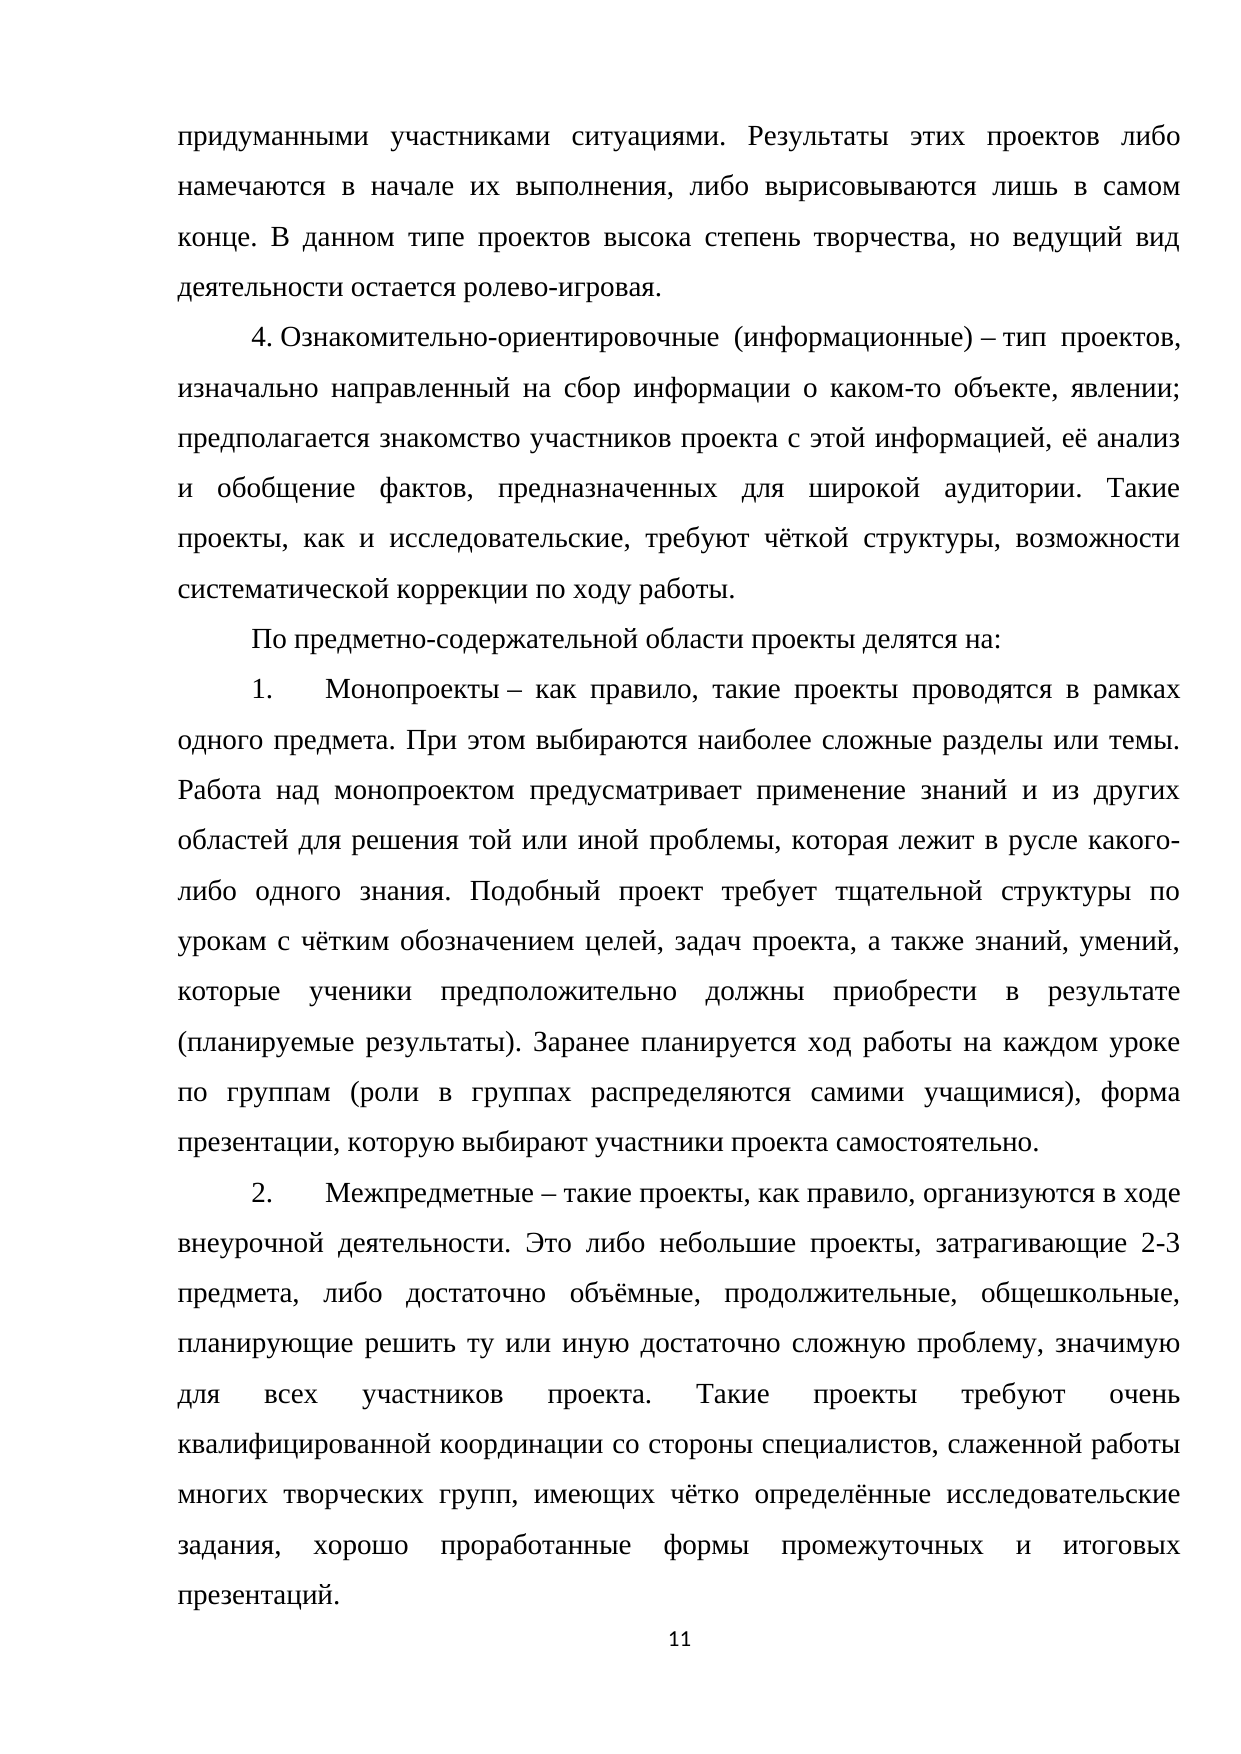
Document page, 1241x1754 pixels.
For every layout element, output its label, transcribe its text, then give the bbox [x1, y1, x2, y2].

list Монопроекты – как правило, такие проекты проводятся в рамках одного предмета. При этом выбираются наиболее сложные разделы или темы. Работа над монопроектом предусматривает применение знаний и из других областей для решения той или иной проблемы, которая лежит в русле какого-либо одного знания. Подобный проект требует тщательной структуры по урокам с чётким обозначением целей, задач проекта, а также знаний, умений, которые ученики предположительно должны приобрести в результате (планируемые результаты). Заранее планируется ход работы на каждом уроке по группам (роли в группах распределяются самими учащимися), форма презентации, которую выбирают участники проекта самостоятельно. [177, 672, 1181, 1158]
list Межпредметные – такие проекты, как правило, организуются в ходе внеурочной деятельности. Это либо небольшие проекты, затрагивающие 2-3 предмета, либо достаточно объёмные, продолжительные, общешкольные, планирующие решить ту или иную достаточно сложную проблему, значимую для всех участников проекта. Такие проекты требуют очень квалифицированной координации со стороны специалистов, слаженной работы многих творческих групп, имеющих чётко определённые исследовательские задания, хорошо проработанные формы промежуточных и итоговых презентаций. [177, 1175, 1181, 1611]
text 4. Ознакомительно-ориентировочные (информационные) – тип проектов, изначально направленный на сбор информации о каком-то объекте, явлении; предполагается знакомство участников проекта с этой информацией, её анализ и обобщение фактов, предназначенных для широкой аудитории. Такие проекты, как и исследовательские, требуют чёткой структуры, возможности систематической коррекции по ходу работы. [177, 319, 1181, 604]
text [177, 118, 1181, 303]
text По предметно-содержательной области проекты делятся на: [177, 621, 1181, 655]
